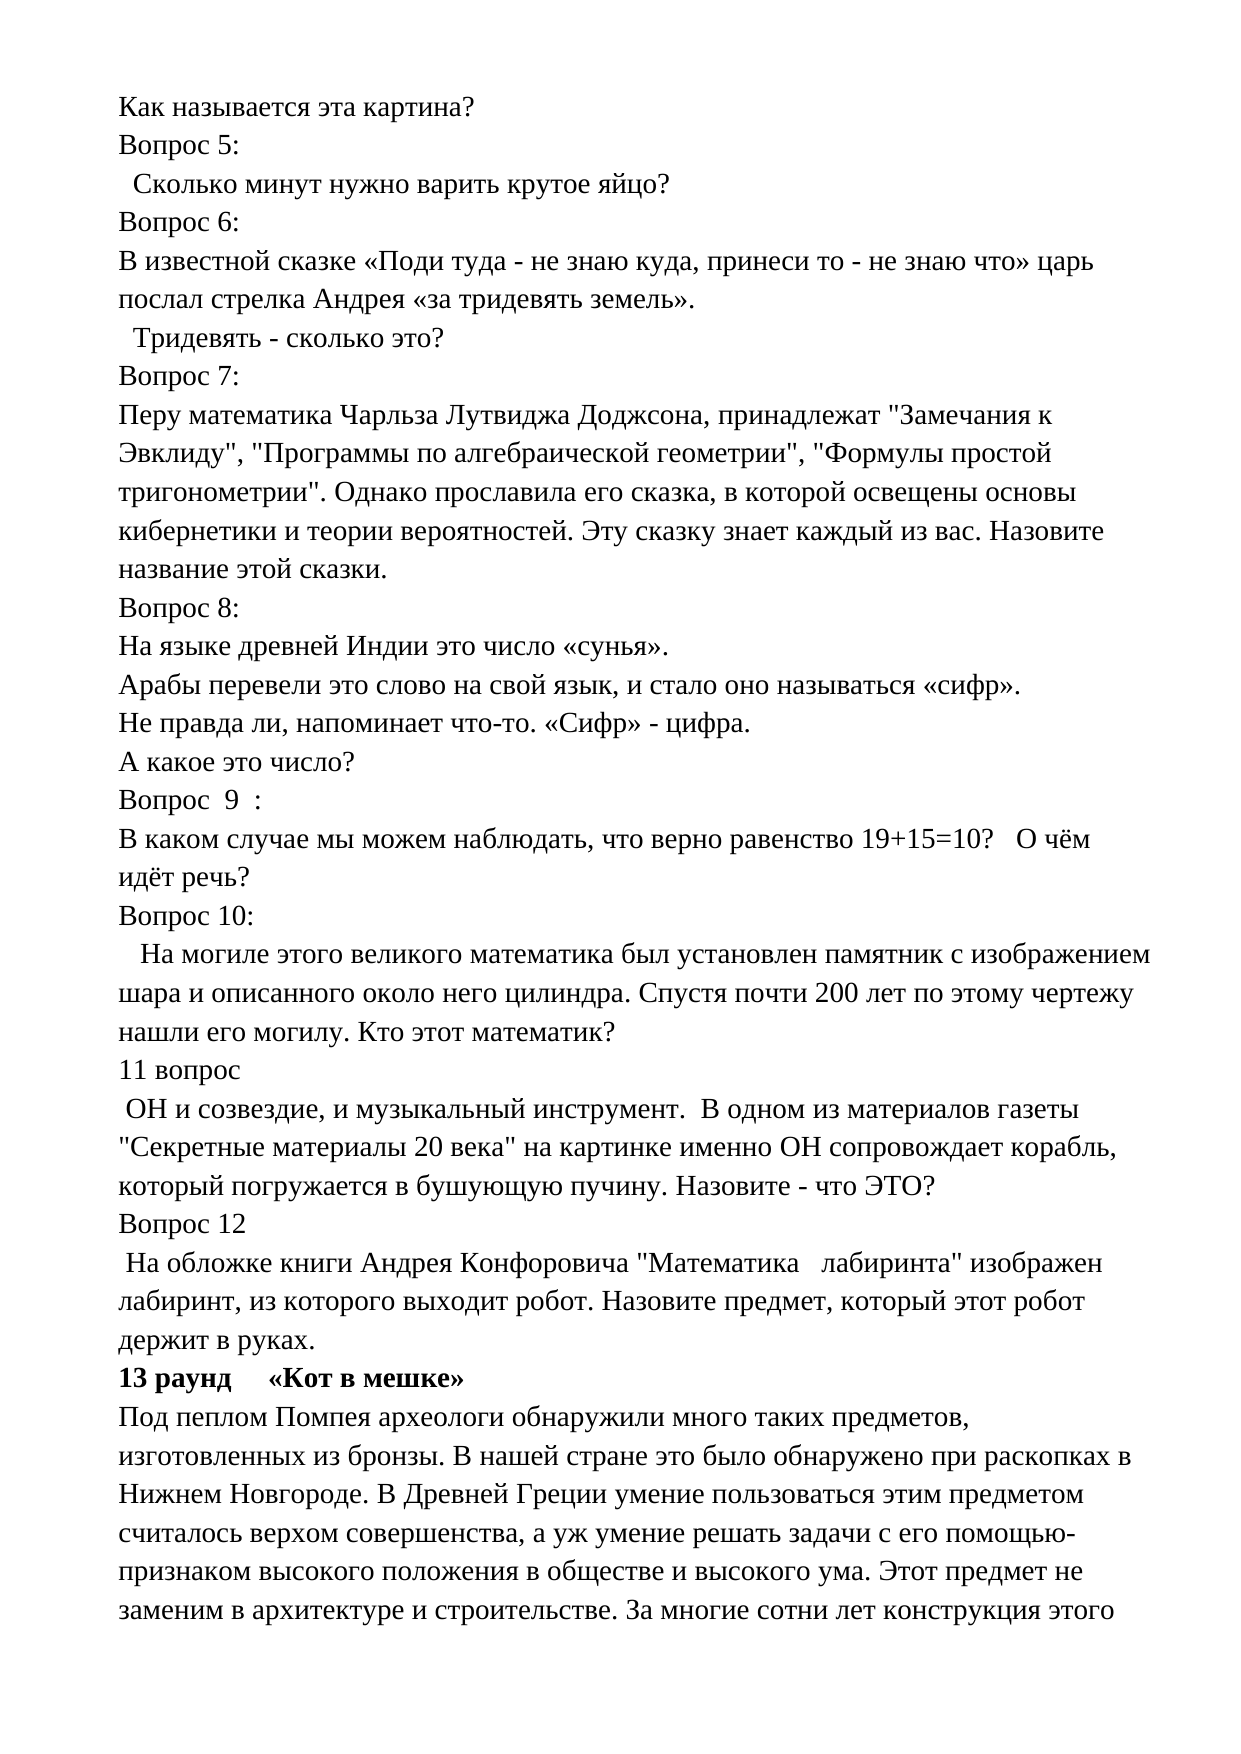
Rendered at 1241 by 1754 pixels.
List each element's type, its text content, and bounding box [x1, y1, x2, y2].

text На языке древней Индии это число «сунья». [118, 628, 1152, 662]
text В каком случае мы можем наблюдать, что верно равенство 19+15=10? О чём идёт речь? [118, 821, 1152, 893]
text Как называется эта картина? [118, 89, 1152, 122]
text Вопрос 6: [118, 204, 1152, 238]
text А какое это число? [118, 744, 1152, 777]
text Сколько минут нужно варить крутое яйцо? [118, 166, 1152, 199]
text На обложке книги Андрея Конфоровича "Математика лабиринта" изображен лабиринт, из которого выходит робот. Назовите предмет, который этот робот держит в руках. [118, 1245, 1152, 1356]
text Перу математика Чарльза Лутвиджа Доджсона, принадлежат "Замечания к Эвклиду", "Программы по алгебраической геометрии", "Формулы простой тригонометрии". Однако прославила его сказка, в которой освещены основы кибернетики и теории вероятностей. Эту сказку знает каждый из вас. Назовите название этой сказки. [118, 397, 1152, 585]
text Не правда ли, напоминает что-то. «Сифр» - цифра. [118, 705, 1152, 739]
text Вопрос 7: [118, 358, 1152, 392]
text 11 вопрос [118, 1052, 1152, 1086]
text Вопрос 12 [118, 1206, 1152, 1240]
text ОН и созвездие, и музыкальный инструмент. В одном из материалов газеты "Секретные материалы 20 века" на картинке именно ОН сопровождает корабль, который погружается в бушующую пучину. Назовите - что ЭТО? [118, 1091, 1152, 1201]
text 13 раунд «Кот в мешке» [118, 1361, 1152, 1394]
text Вопрос 10: [118, 898, 1152, 932]
text Арабы перевели это слово на свой язык, и стало оно называться «сифр». [118, 667, 1152, 700]
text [118, 1399, 1152, 1625]
text Вопрос 5: [118, 127, 1152, 161]
text На могиле этого великого математика был установлен памятник с изображением шара и описанного около него цилиндра. Спустя почти 200 лет по этому чертежу нашли его могилу. Кто этот математик? [118, 937, 1152, 1047]
text Тридевять - сколько это? [118, 320, 1152, 353]
text Вопрос 9 : [118, 782, 1152, 816]
text В известной сказке «Поди туда - не знаю куда, принеси то - не знаю что» царь послал стрелка Андрея «за тридевять земель». [118, 243, 1152, 315]
text Вопрос 8: [118, 590, 1152, 623]
